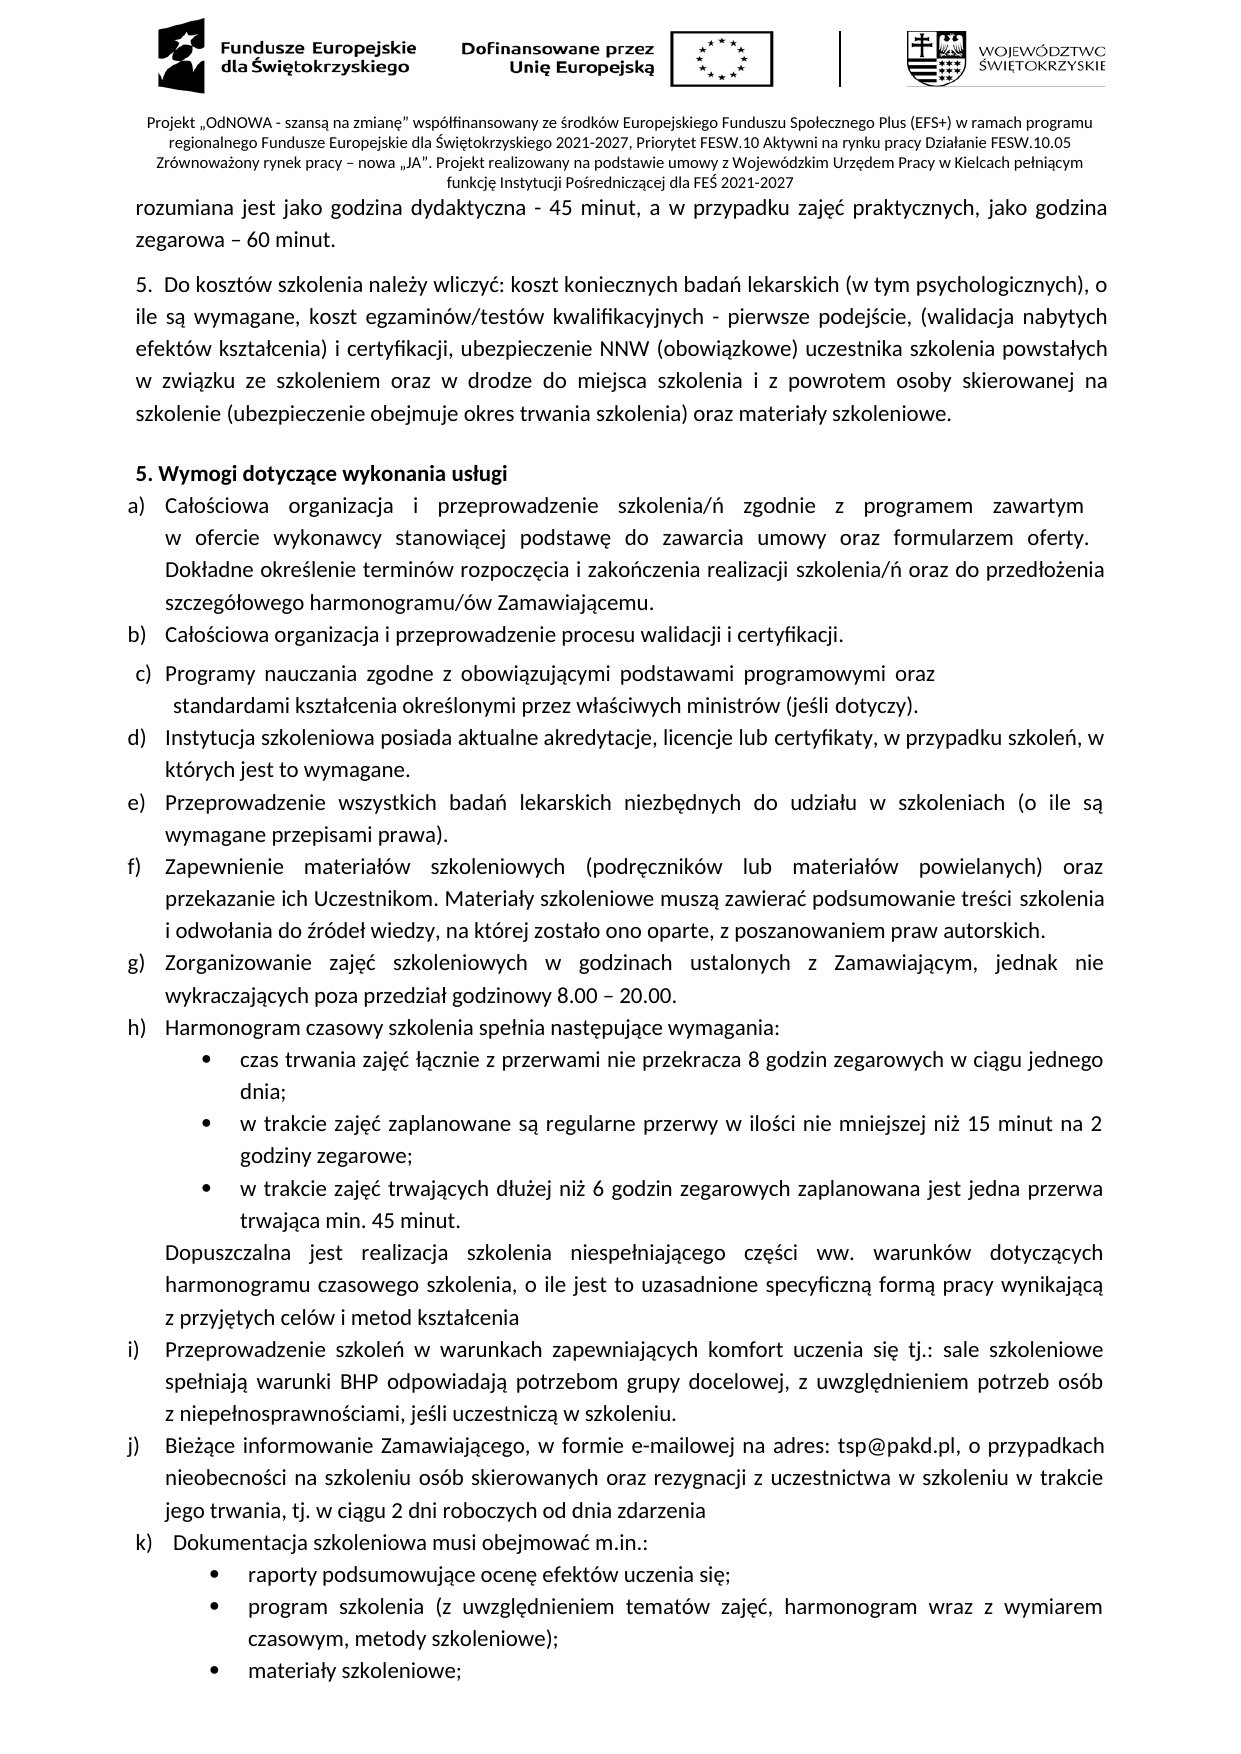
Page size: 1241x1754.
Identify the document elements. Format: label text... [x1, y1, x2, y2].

list Całościowa organizacja i przeprowadzenie procesu walidacji i certyfikacji. [127, 620, 1105, 648]
text Dopuszczalna jest realizacja szkolenia niespełniającego części ww. warunków dotyczących harmonogramu czasowego szkolenia, o ile jest to uzasadnione specyficzną formą pracy wynikającą z przyjętych celów i metod kształcenia [165, 1238, 1105, 1331]
list w trakcie zajęć trwających dłużej niż 6 godzin zegarowych zaplanowana jest jedna przerwa trwająca min. 45 minut. [202, 1174, 1105, 1234]
list Zapewnienie materiałów szkoleniowych (podręczników lub materiałów powielanych) oraz przekazanie ich Uczestnikom. Materiały szkoleniowe muszą zawierać podsumowanie treści szkolenia i odwołania do źródeł wiedzy, na której zostało ono oparte, z poszanowaniem praw autorskich. [127, 852, 1105, 944]
list program szkolenia (z uwzględnieniem tematów zajęć, harmonogram wraz z wymiarem czasowym, metody szkoleniowe); [210, 1592, 1105, 1652]
list Przeprowadzenie szkoleń w warunkach zapewniających komfort uczenia się tj.: sale szkoleniowe spełniają warunki BHP odpowiadają potrzebom grupy docelowej, z uwzględnieniem potrzeb osób z niepełnosprawnościami, jeśli uczestniczą w szkoleniu. [127, 1335, 1105, 1427]
list Zorganizowanie zajęć szkoleniowych w godzinach ustalonych z Zamawiającym, jednak nie wykraczających poza przedział godzinowy 8.00 – 20.00. [127, 948, 1105, 1009]
list Przeprowadzenie wszystkich badań lekarskich niezbędnych do udziału w szkoleniach (o ile są wymagane przepisami prawa). [127, 788, 1105, 848]
list Programy nauczania zgodne z obowiązującymi podstawami programowymi oraz standardami kształcenia określonymi przez właściwych ministrów (jeśli dotyczy). [135, 659, 936, 719]
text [135, 193, 1109, 253]
picture [135, 0, 1106, 112]
list Instytucja szkoleniowa posiada aktualne akredytacje, licencje lub certyfikaty, w przypadku szkoleń, w których jest to wymagane. [127, 723, 1105, 783]
text 5. Do kosztów szkolenia należy wliczyć: koszt koniecznych badań lekarskich (w tym psychologicznych), o ile są wymagane, koszt egzaminów/testów kwalifikacyjnych - pierwsze podejście, (walidacja nabytych efektów kształcenia) i certyfikacji, ubezpieczenie NNW (obowiązkowe) uczestnika szkolenia powstałych w związku ze szkoleniem oraz w drodze do miejsca szkolenia i z powrotem osoby skierowanej na szkolenie (ubezpieczenie obejmuje okres trwania szkolenia) oraz materiały szkoleniowe. [135, 270, 1109, 427]
list w trakcie zajęć zaplanowane są regularne przerwy w ilości nie mniejszej niż 15 minut na 2 godziny zegarowe; [202, 1109, 1105, 1170]
list raporty podsumowujące ocenę efektów uczenia się; [210, 1560, 1105, 1588]
list czas trwania zajęć łącznie z przerwami nie przekracza 8 godzin zegarowych w ciągu jednego dnia; [202, 1045, 1105, 1105]
list Całościowa organizacja i przeprowadzenie szkolenia/ń zgodnie z programem zawartym w ofercie wykonawcy stanowiącej podstawę do zawarcia umowy oraz formularzem oferty. Dokładne określenie terminów rozpoczęcia i zakończenia realizacji szkolenia/ń oraz do przedłożenia szczegółowego harmonogramu/ów Zamawiającemu. [127, 491, 1105, 616]
list Bieżące informowanie Zamawiającego, w formie e-mailowej na adres: tsp@pakd.pl, o przypadkach nieobecności na szkoleniu osób skierowanych oraz rezygnacji z uczestnictwa w szkoleniu w trakcie jego trwania, tj. w ciągu 2 dni roboczych od dnia zdarzenia [127, 1431, 1105, 1524]
list materiały szkoleniowe; [210, 1657, 1105, 1685]
list Dokumentacja szkoleniowa musi obejmować m.in.: [135, 1528, 1105, 1556]
list Harmonogram czasowy szkolenia spełnia następujące wymagania: [127, 1013, 1105, 1041]
text 5. Wymogi dotyczące wykonania usługi [135, 459, 1105, 487]
